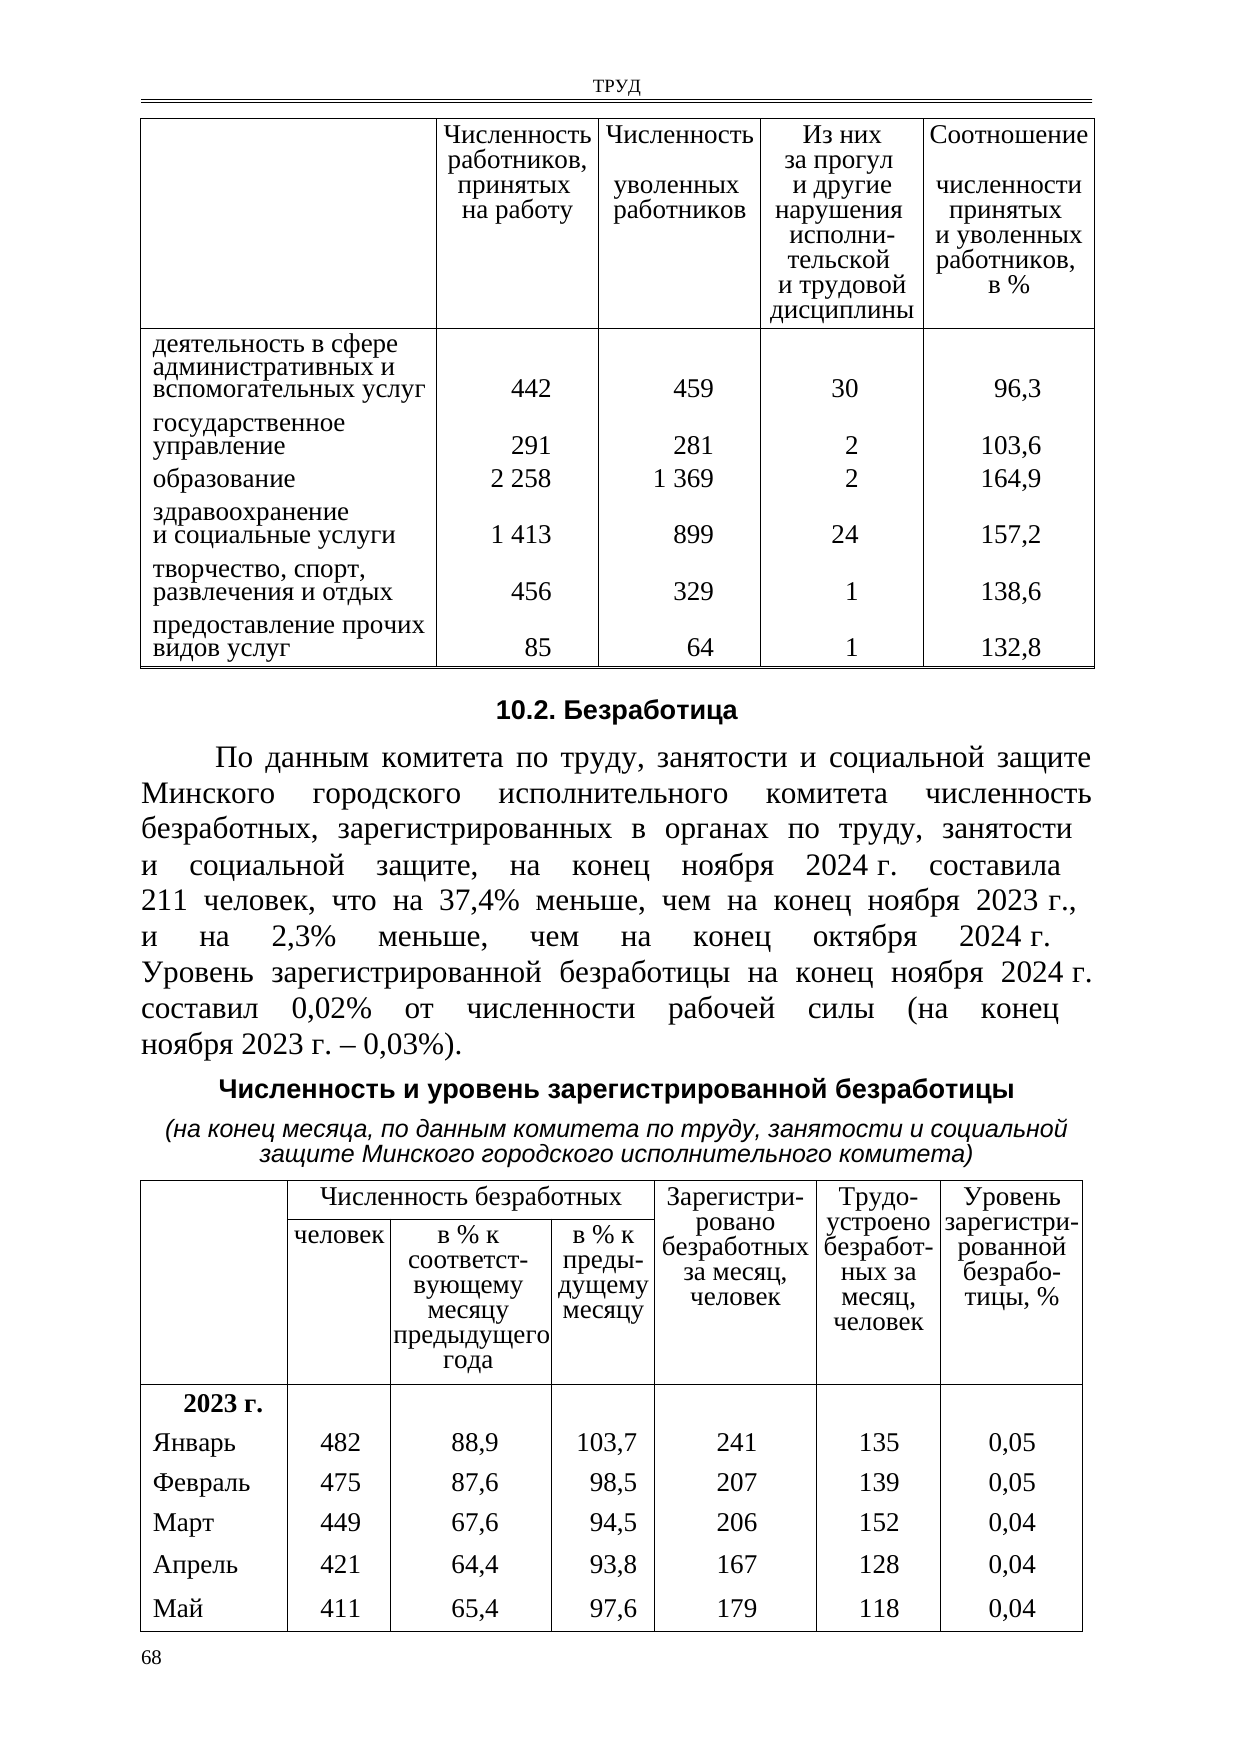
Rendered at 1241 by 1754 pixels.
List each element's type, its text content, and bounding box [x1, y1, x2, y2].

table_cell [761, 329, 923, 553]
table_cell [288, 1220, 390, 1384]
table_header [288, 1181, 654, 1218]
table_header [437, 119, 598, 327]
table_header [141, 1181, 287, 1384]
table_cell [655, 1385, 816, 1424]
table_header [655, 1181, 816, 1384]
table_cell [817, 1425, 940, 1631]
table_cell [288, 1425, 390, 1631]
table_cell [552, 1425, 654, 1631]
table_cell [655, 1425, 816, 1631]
text (на конец месяца, по данным комитета по труду, занятости и социальной защите Минского городского исполнительного комитета) [141, 1118, 1092, 1168]
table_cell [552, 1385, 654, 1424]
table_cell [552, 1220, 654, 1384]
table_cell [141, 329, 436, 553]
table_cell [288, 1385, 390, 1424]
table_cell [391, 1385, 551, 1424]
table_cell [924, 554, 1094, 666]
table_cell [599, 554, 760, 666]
text Численность и уровень зарегистрированной безработицы [141, 1074, 1092, 1105]
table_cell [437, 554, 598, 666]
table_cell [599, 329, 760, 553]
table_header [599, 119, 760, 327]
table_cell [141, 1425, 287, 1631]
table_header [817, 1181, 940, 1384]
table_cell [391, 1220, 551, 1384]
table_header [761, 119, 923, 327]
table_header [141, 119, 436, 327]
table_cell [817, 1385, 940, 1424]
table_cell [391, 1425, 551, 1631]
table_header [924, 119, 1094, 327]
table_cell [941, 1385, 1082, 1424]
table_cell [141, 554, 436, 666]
text 10.2. Безработица [141, 694, 1092, 725]
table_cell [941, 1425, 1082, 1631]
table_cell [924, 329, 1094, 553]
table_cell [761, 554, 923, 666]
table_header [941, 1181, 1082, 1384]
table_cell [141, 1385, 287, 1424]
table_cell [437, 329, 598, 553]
text По данным комитета по труду, занятости и социальной защите Минского городского исполнительного комитета численность безработных, зарегистрированных в органах по труду, занятости и социальной защите, на конец ноября 2024 г. составила 211 человек, что на 37,4% меньше, чем на конец ноября 2023 г., и на 2,3% меньше, чем на конец октября 2024 г. Уровень зарегистрированной безработицы на конец ноября 2024 г. составил 0,02% от численности рабочей силы (на конец ноября 2023 г. – 0,03%). [141, 738, 1092, 1061]
